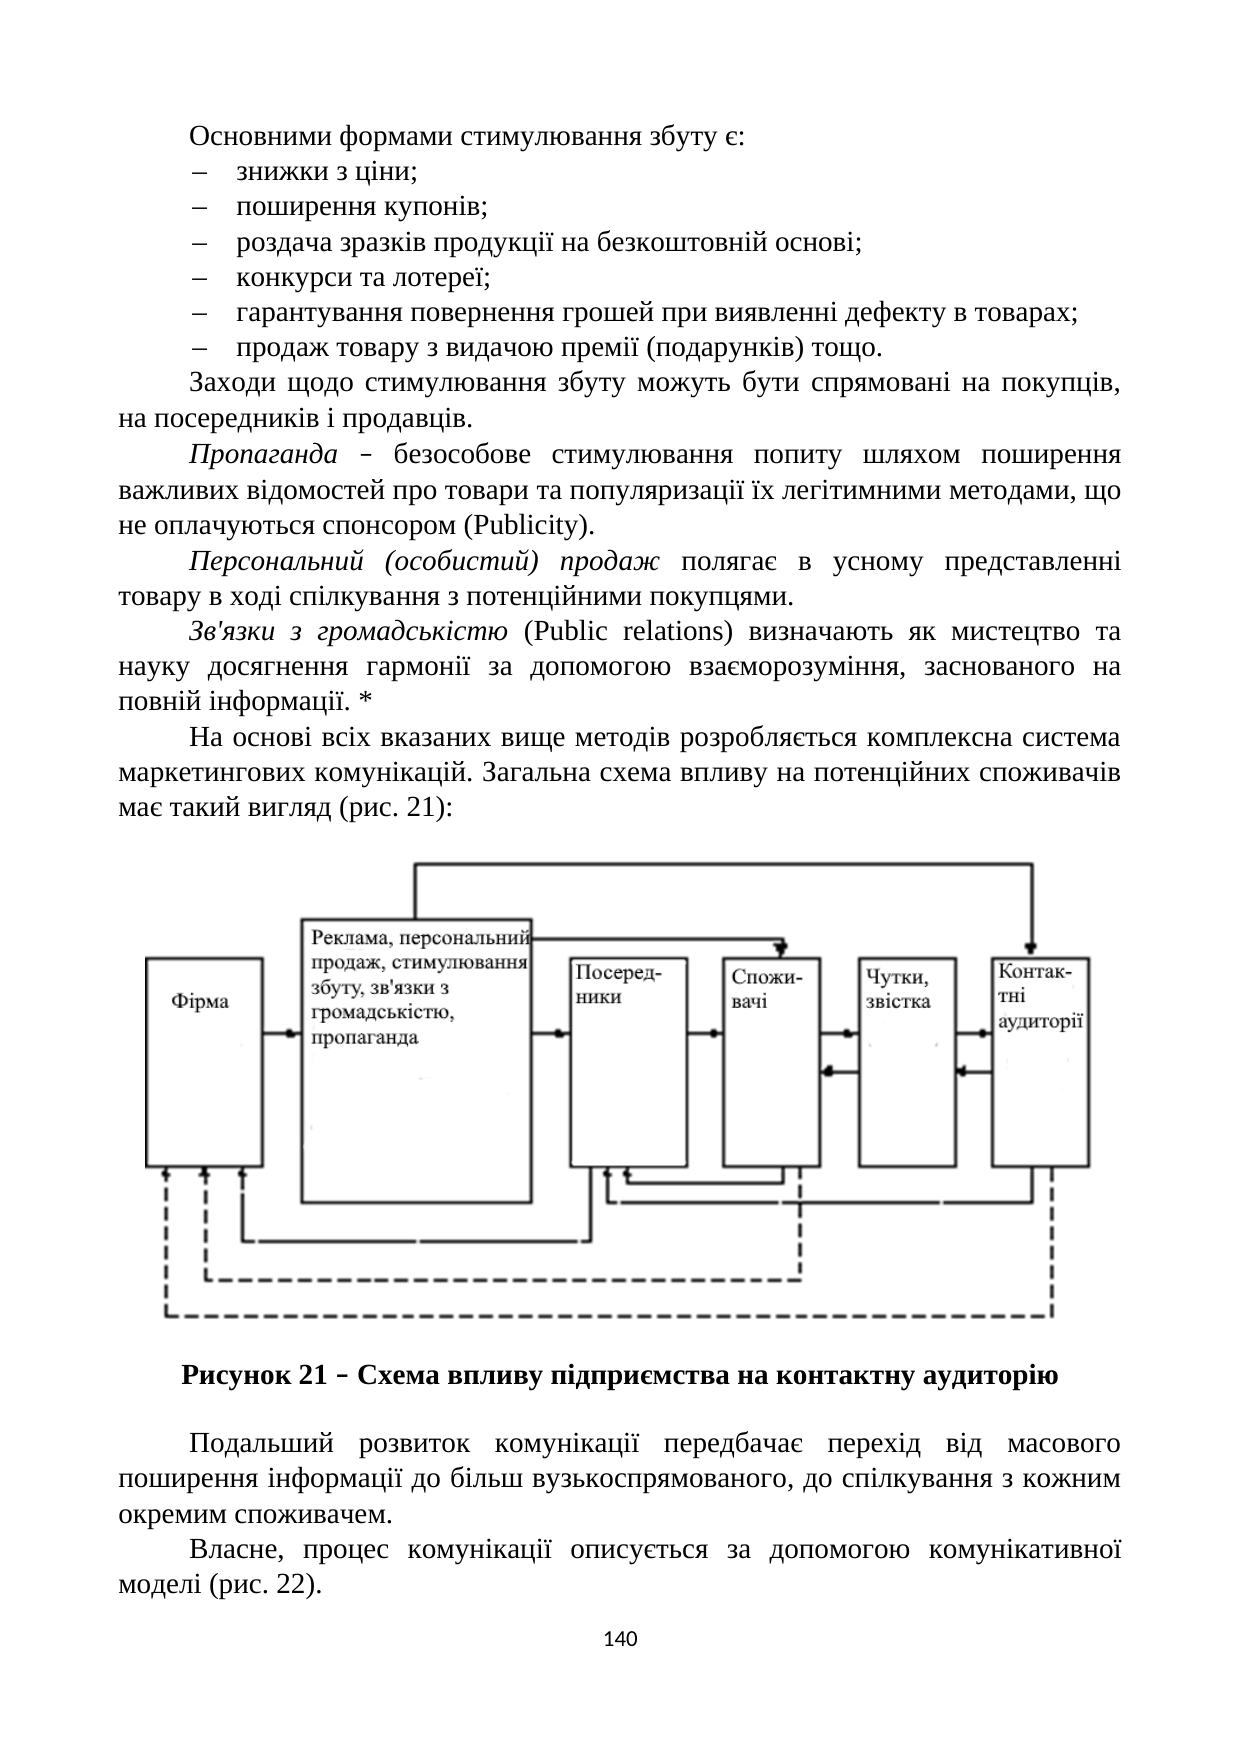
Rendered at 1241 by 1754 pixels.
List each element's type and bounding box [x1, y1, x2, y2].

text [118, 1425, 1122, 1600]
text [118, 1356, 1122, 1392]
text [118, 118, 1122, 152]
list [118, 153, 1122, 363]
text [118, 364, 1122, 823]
picture [145, 824, 1096, 1323]
